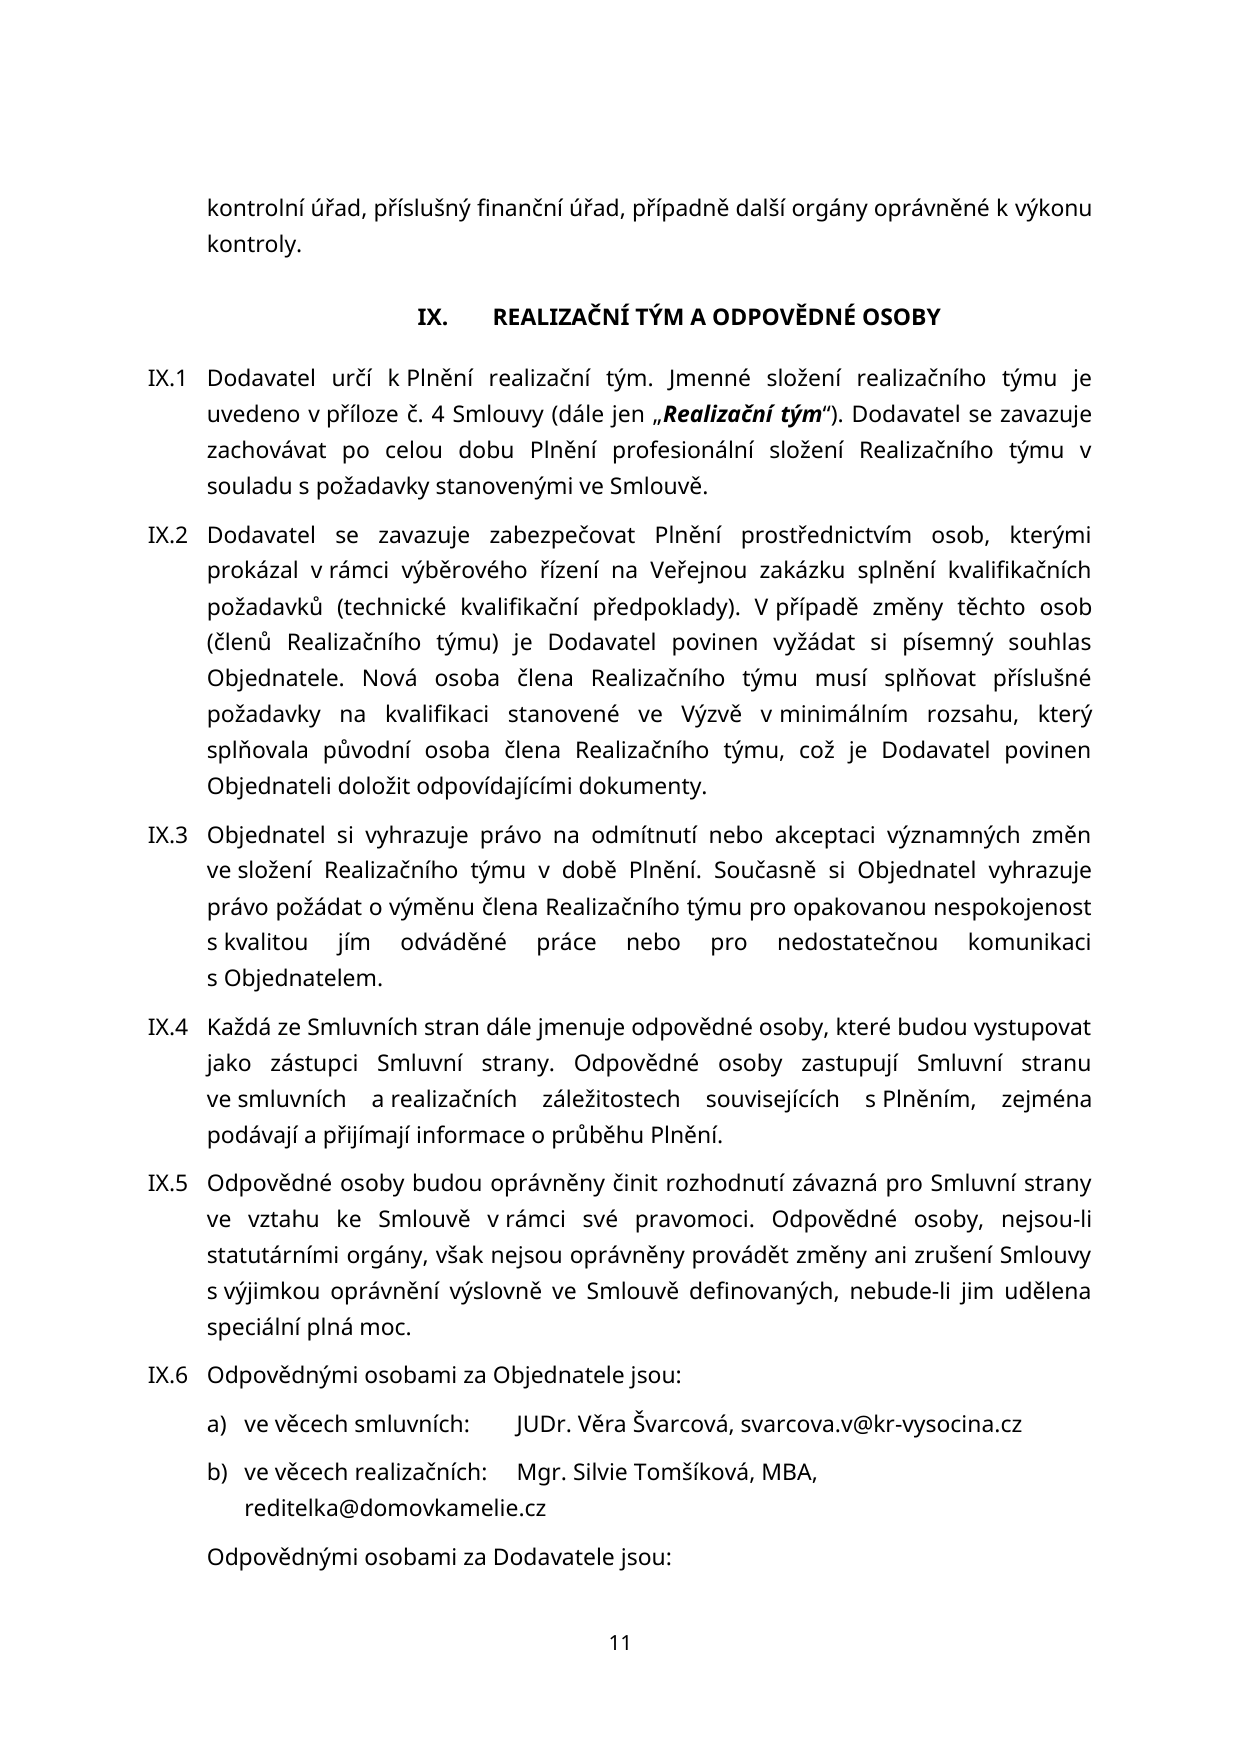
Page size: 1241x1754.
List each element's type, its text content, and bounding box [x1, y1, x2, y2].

list Odpovědnými osobami za Objednatele jsou: [148, 1359, 1093, 1390]
list Každá ze Smluvních stran dále jmenuje odpovědné osoby, které budou vystupovat jako zástupci Smluvní strany. Odpovědné osoby zastupují Smluvní stranu ve smluvních a realizačních záležitostech souvisejících s Plněním, zejména podávají a přijímají informace o průběhu Plnění. [148, 1011, 1093, 1150]
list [148, 192, 1093, 259]
list ve věcech smluvních: JUDr. Věra Švarcová, svarcova.v@kr-vysocina.cz [207, 1408, 1093, 1439]
list Dodavatel určí k Plnění realizační tým. Jmenné složení realizačního týmu je uvedeno v příloze č. 4 Smlouvy (dále jen „Realizační tým“). Dodavatel se zavazuje zachovávat po celou dobu Plnění profesionální složení Realizačního týmu v souladu s požadavky stanovenými ve Smlouvě. [148, 362, 1093, 501]
text Odpovědnými osobami za Dodavatele jsou: [207, 1540, 1093, 1572]
list Objednatel si vyhrazuje právo na odmítnutí nebo akceptaci významných změn ve složení Realizačního týmu v době Plnění. Současně si Objednatel vyhrazuje právo požádat o výměnu člena Realizačního týmu pro opakovanou nespokojenost s kvalitou jím odváděné práce nebo pro nedostatečnou komunikaci s Objednatelem. [148, 818, 1093, 993]
list Odpovědné osoby budou oprávněny činit rozhodnutí závazná pro Smluvní strany ve vztahu ke Smlouvě v rámci své pravomoci. Odpovědné osoby, nejsou-li statutárními orgány, však nejsou oprávněny provádět změny ani zrušení Smlouvy s výjimkou oprávnění výslovně ve Smlouvě definovaných, nebude-li jim udělena speciální plná moc. [148, 1167, 1093, 1342]
list ve věcech realizačních: Mgr. Silvie Tomšíková, MBA, reditelka@domovkamelie.cz [207, 1456, 1093, 1523]
subtitle REALIZAČNÍ TÝM A ODPOVĚDNÉ OSOBY [266, 301, 1093, 333]
list Dodavatel se zavazuje zabezpečovat Plnění prostřednictvím osob, kterými prokázal v rámci výběrového řízení na Veřejnou zakázku splnění kvalifikačních požadavků (technické kvalifikační předpoklady). V případě změny těchto osob (členů Realizačního týmu) je Dodavatel povinen vyžádat si písemný souhlas Objednatele. Nová osoba člena Realizačního týmu musí splňovat příslušné požadavky na kvalifikaci stanovené ve Výzvě v minimálním rozsahu, který splňovala původní osoba člena Realizačního týmu, což je Dodavatel povinen Objednateli doložit odpovídajícími dokumenty. [148, 518, 1093, 801]
